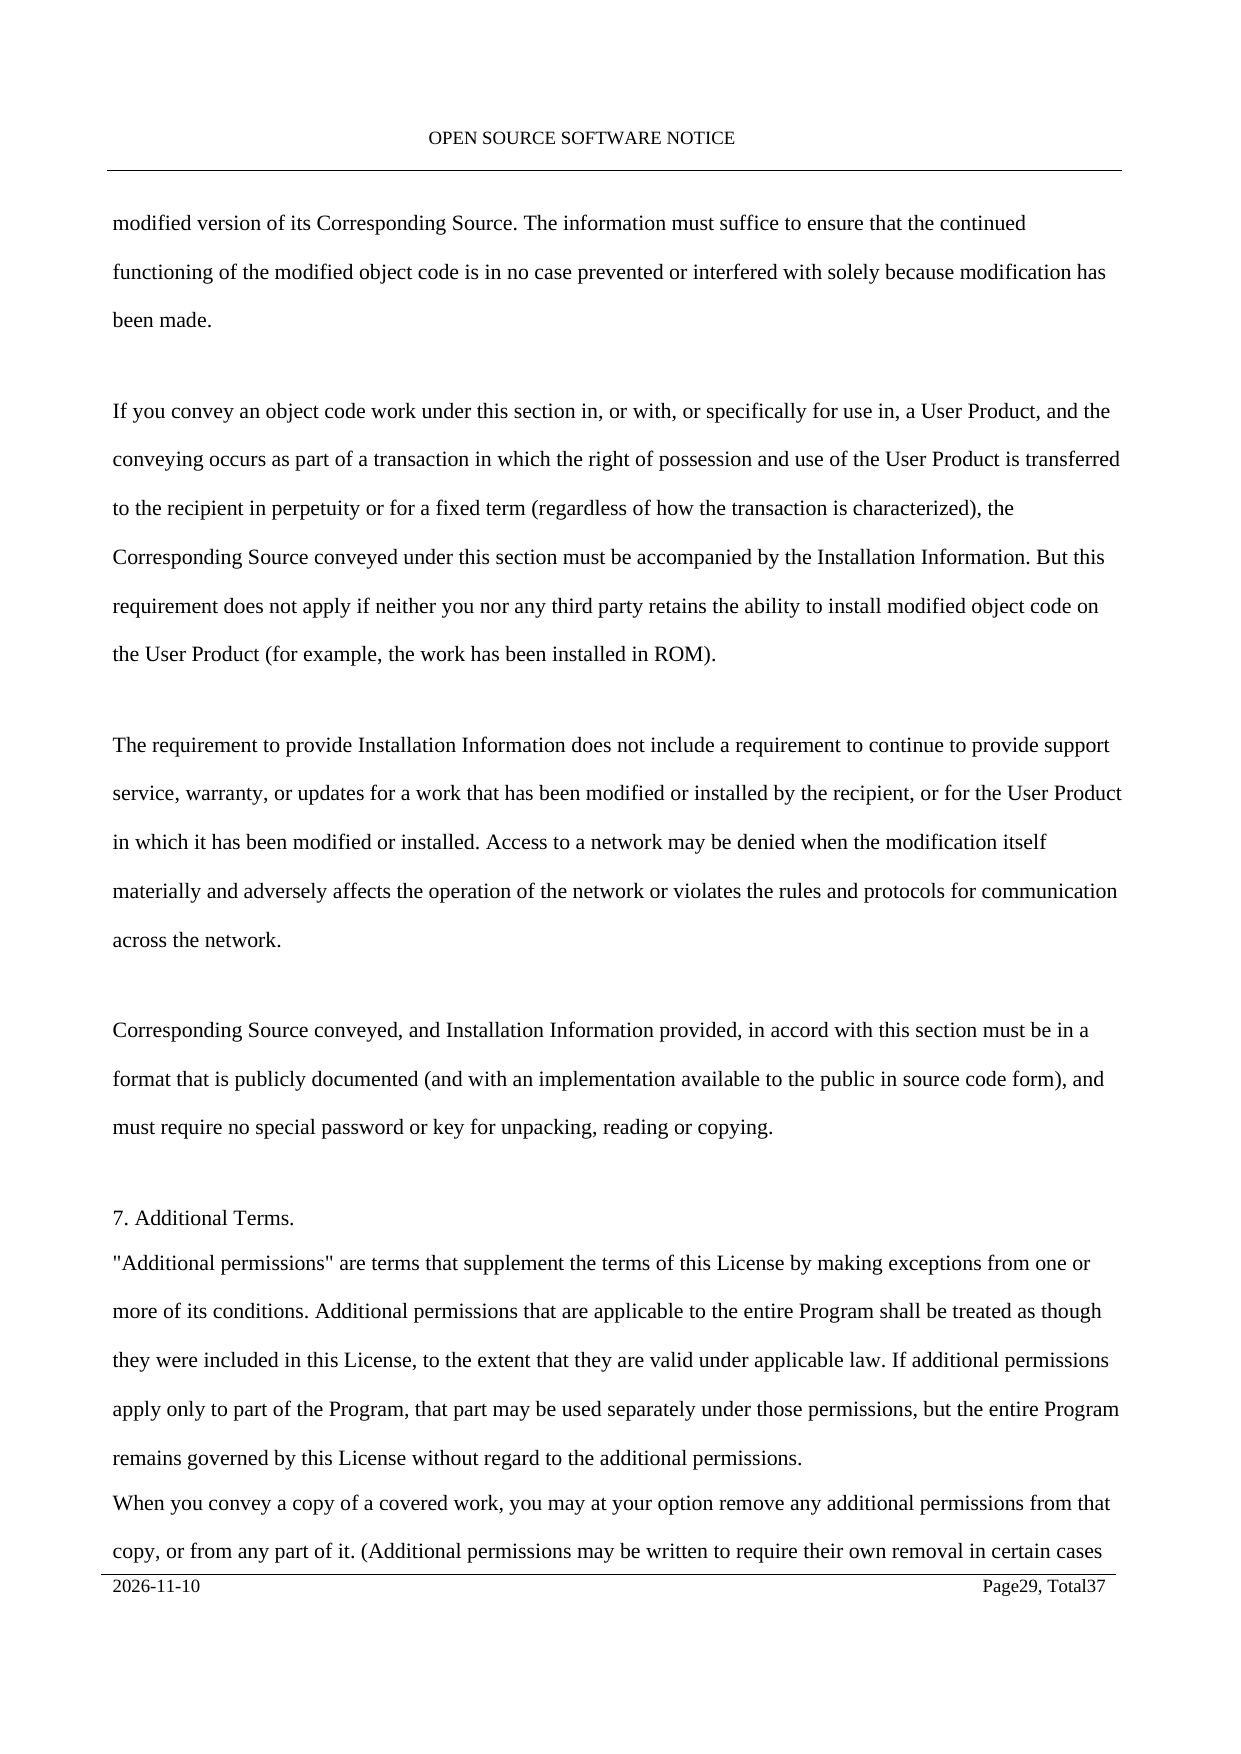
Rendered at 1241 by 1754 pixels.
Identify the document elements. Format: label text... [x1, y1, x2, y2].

text Corresponding Source conveyed, and Installation Information provided, in accord with this section must be in a format that is publicly documented (and with an implementation available to the public in source code form), and must require no special password or key for unpacking, reading or copying. [112, 1013, 1128, 1143]
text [112, 1486, 1128, 1567]
text "Additional permissions" are terms that supplement the terms of this License by making exceptions from one or more of its conditions. Additional permissions that are applicable to the entire Program shall be treated as though they were included in this License, to the extent that they are valid under applicable law. If additional permissions apply only to part of the Program, that part may be used separately under those permissions, but the entire Program remains governed by this License without regard to the additional permissions. [112, 1246, 1128, 1473]
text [112, 206, 1128, 336]
text The requirement to provide Installation Information does not include a requirement to continue to provide support service, warranty, or updates for a work that has been modified or installed by the recipient, or for the User Product in which it has been modified or installed. Access to a network may be denied when the modification itself materially and adversely affects the operation of the network or violates the rules and protocols for communication across the network. [112, 728, 1128, 956]
text If you convey an object code work under this section in, or with, or specifically for use in, a User Product, and the conveying occurs as part of a transaction in which the right of possession and use of the User Product is transferred to the recipient in perpetuity or for a fixed term (regardless of how the transaction is characterized), the Corresponding Source conveyed under this section must be accompanied by the Installation Information. But this requirement does not apply if neither you nor any third party retains the ability to install modified object code on the User Product (for example, the work has been installed in ROM). [112, 394, 1128, 670]
text 7. Additional Terms. [112, 1201, 1128, 1233]
